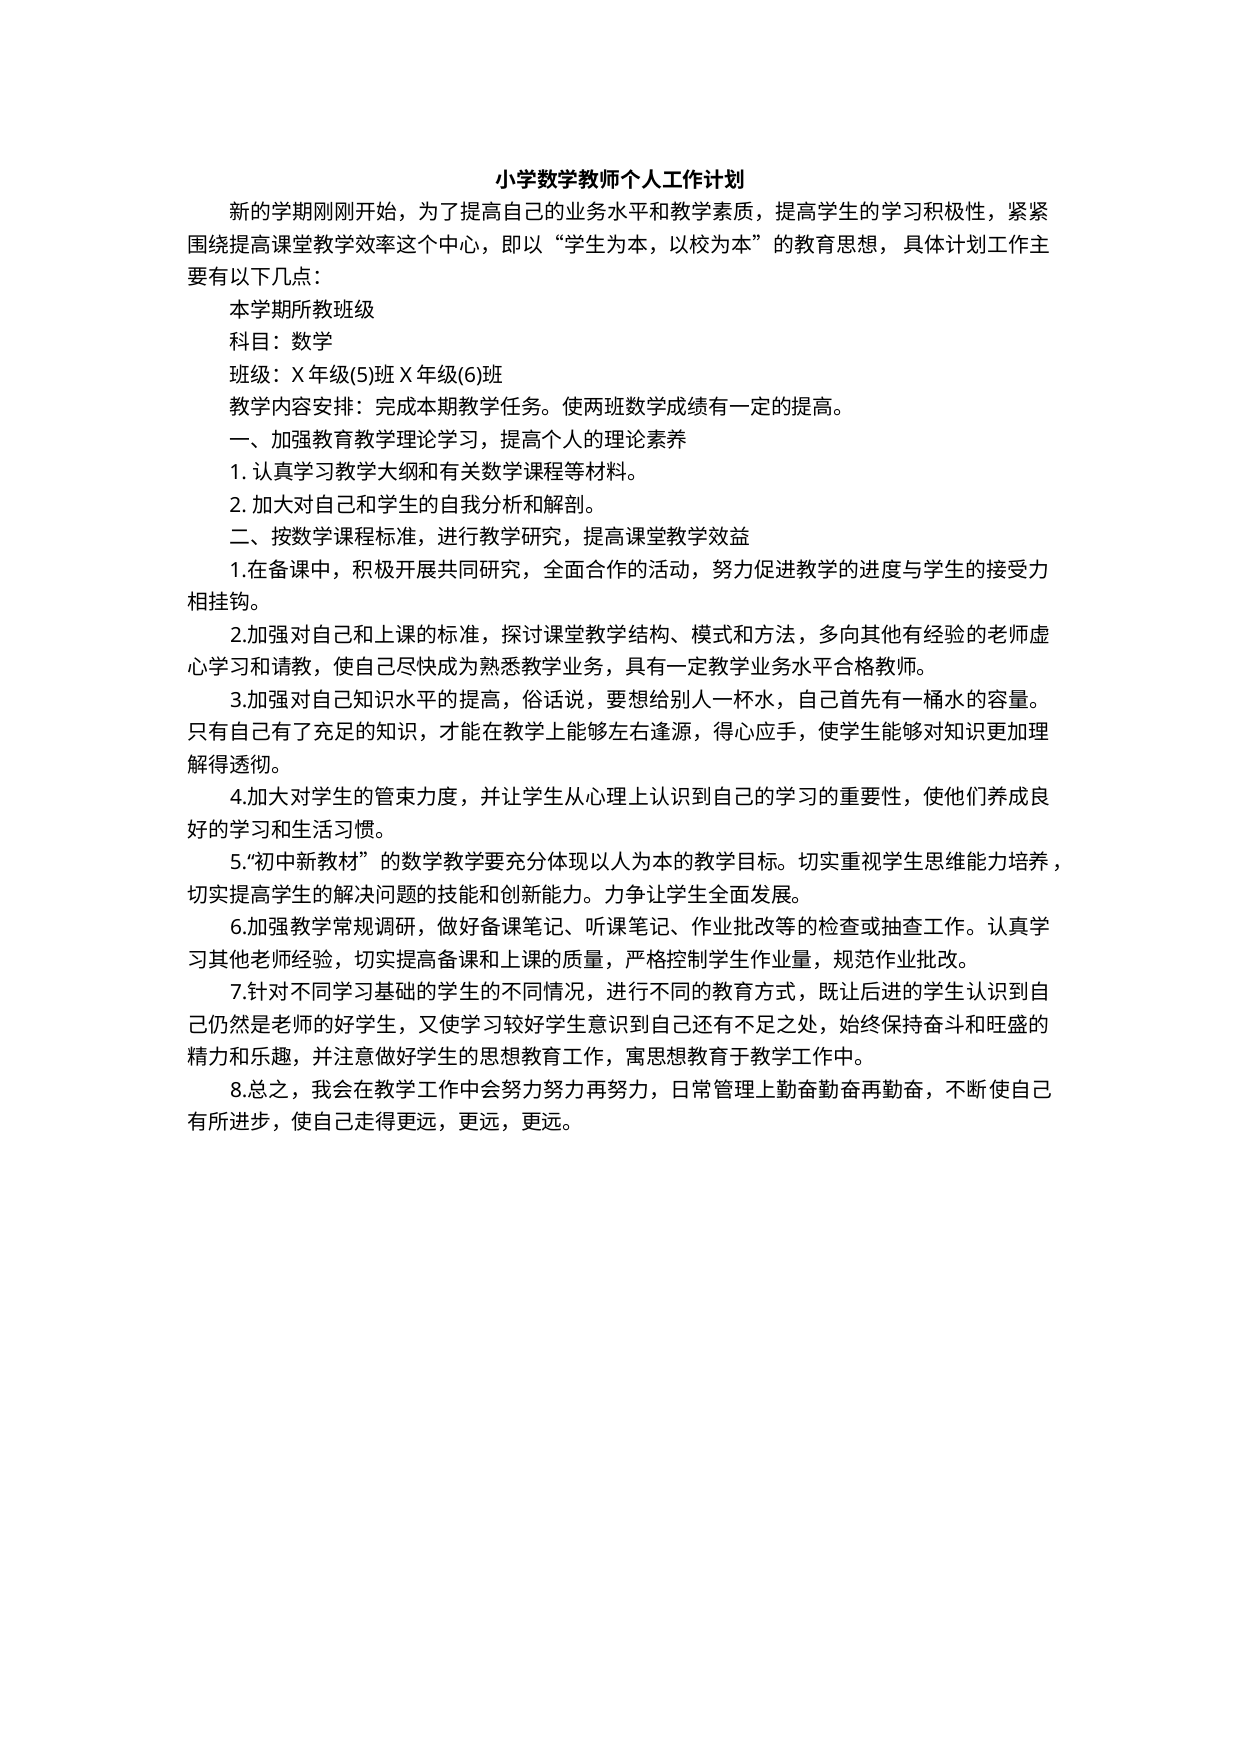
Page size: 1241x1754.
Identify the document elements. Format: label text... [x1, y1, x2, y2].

text 3.加强对自己知识水平的提高，俗话说，要想给别人一杯水，自己首先有一桶水的容量。只有自己有了充足的知识，才能在教学上能够左右逢源，得心应手，使学生能够对知识更加理解得透彻。 [187, 682, 1053, 779]
text 小学数学教师个人工作计划 [187, 162, 1053, 194]
text 班级：X年级(5)班 X年级(6)班 [187, 357, 1053, 389]
text 教学内容安排：完成本期教学任务。使两班数学成绩有一定的提高。 [187, 389, 1053, 422]
text 8.总之，我会在教学工作中会努力努力再努力，日常管理上勤奋勤奋再勤奋，不断使自己有所进步，使自己走得更远，更远，更远。 [187, 1072, 1053, 1137]
text 本学期所教班级 [187, 292, 1053, 324]
text 2.加强对自己和上课的标准，探讨课堂教学结构、模式和方法，多向其他有经验的老师虚心学习和请教，使自己尽快成为熟悉教学业务，具有一定教学业务水平合格教师。 [187, 617, 1053, 682]
text 4.加大对学生的管束力度，并让学生从心理上认识到自己的学习的重要性，使他们养成良好的学习和生活习惯。 [187, 779, 1053, 844]
text 1. 认真学习教学大纲和有关数学课程等材料。 [187, 454, 1053, 487]
text 7.针对不同学习基础的学生的不同情况，进行不同的教育方式，既让后进的学生认识到自己仍然是老师的好学生，又使学习较好学生意识到自己还有不足之处，始终保持奋斗和旺盛的精力和乐趣，并注意做好学生的思想教育工作，寓思想教育于教学工作中。 [187, 974, 1053, 1072]
text 一、加强教育教学理论学习，提高个人的理论素养 [187, 422, 1053, 454]
text 2. 加大对自己和学生的自我分析和解剖。 [187, 487, 1053, 519]
text 1.在备课中，积极开展共同研究，全面合作的活动，努力促进教学的进度与学生的接受力相挂钩。 [187, 552, 1053, 617]
text 新的学期刚刚开始，为了提高自己的业务水平和教学素质，提高学生的学习积极性，紧紧围绕提高课堂教学效率这个中心，即以“学生为本，以校为本”的教育思想， 具体计划工作主要有以下几点： [187, 194, 1053, 292]
text 二、按数学课程标准，进行教学研究，提高课堂教学效益 [187, 519, 1053, 552]
text 5.“初中新教材”的数学教学要充分体现以人为本的教学目标。切实重视学生思维能力培养，切实提高学生的解决问题的技能和创新能力。力争让学生全面发展。 [187, 844, 1053, 909]
text 6.加强教学常规调研，做好备课笔记、听课笔记、作业批改等的检查或抽查工作。认真学习其他老师经验，切实提高备课和上课的质量，严格控制学生作业量，规范作业批改。 [187, 909, 1053, 974]
text 科目：数学 [187, 324, 1053, 357]
